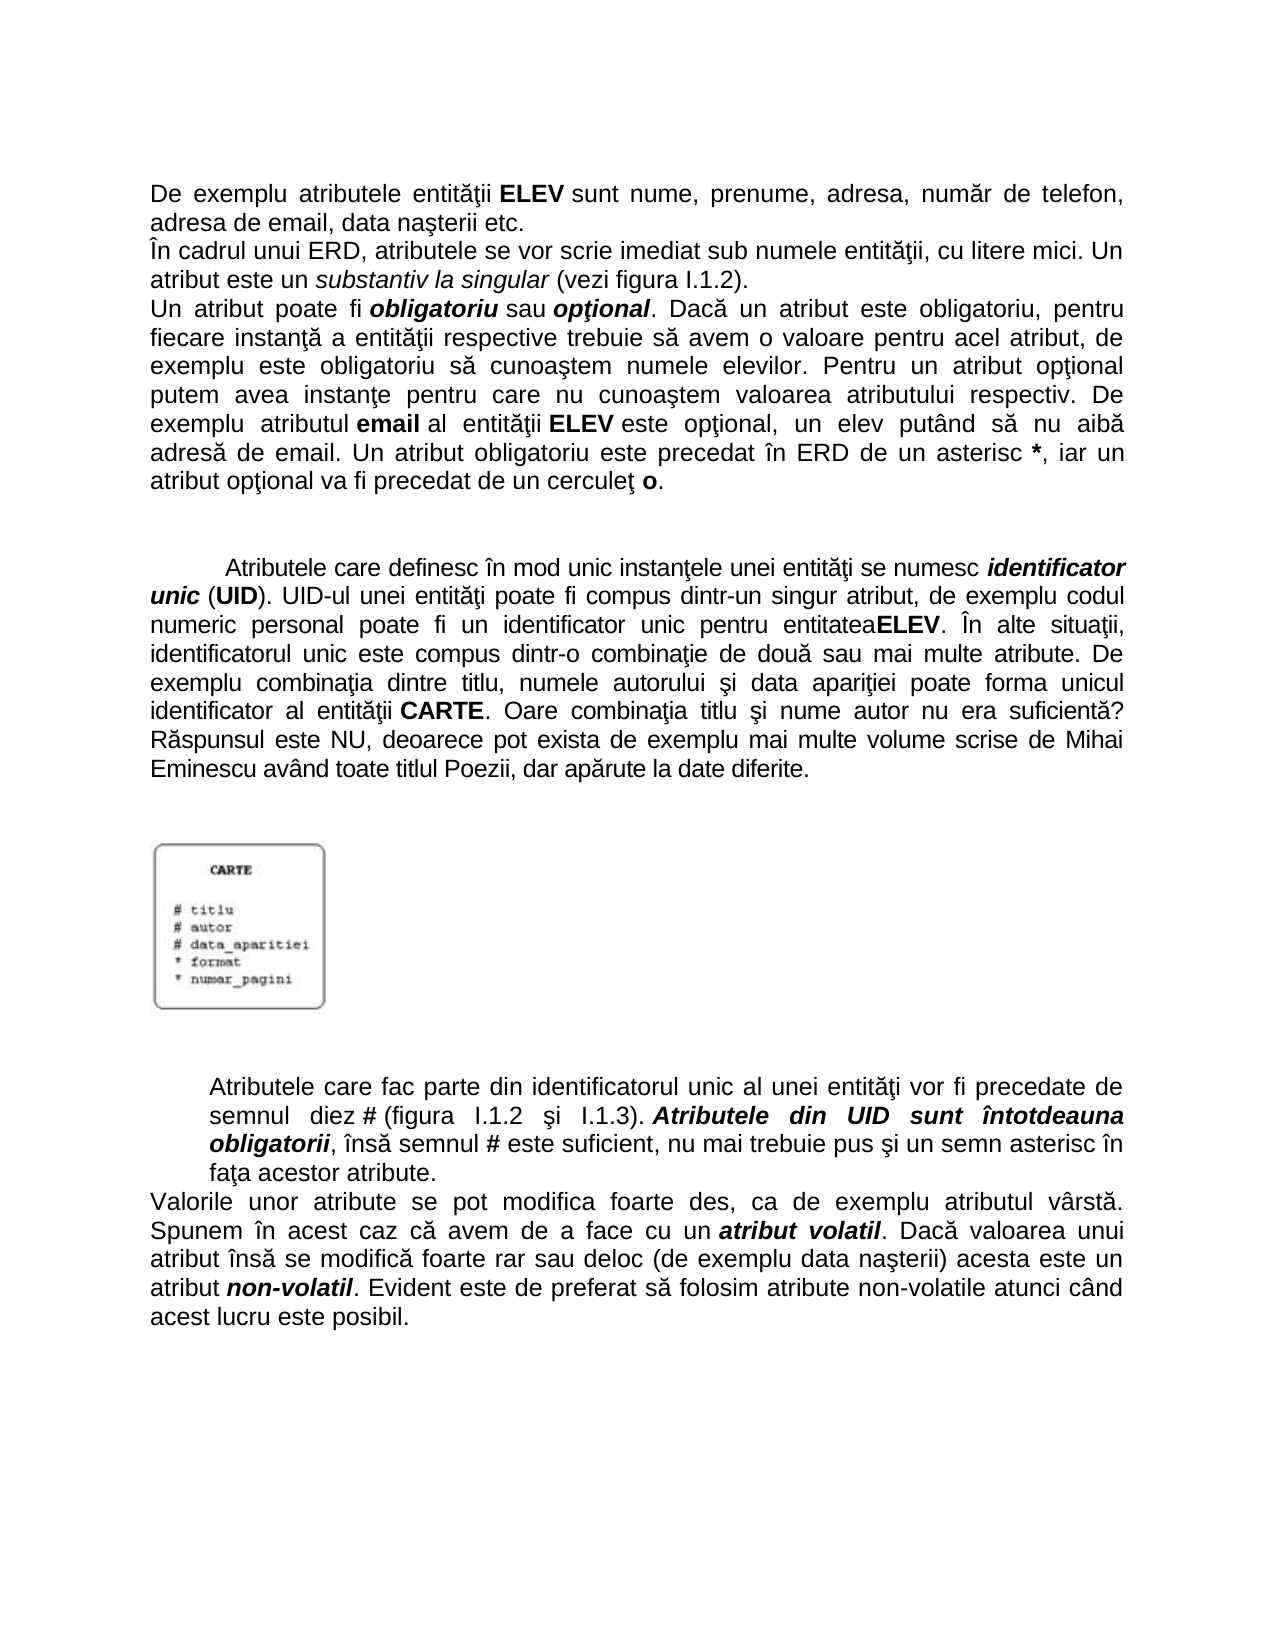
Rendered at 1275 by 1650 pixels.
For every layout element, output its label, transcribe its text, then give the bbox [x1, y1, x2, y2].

text Valorile unor atribute se pot modifica foarte des, ca de exemplu atributul vârstă. Spunem în acest caz că avem de a face cu un atribut volatil. Dacă valoarea unui atribut însă se modifică foarte rar sau deloc (de exemplu data naşterii) acesta este un atribut non-volatil. Evident este de preferat să folosim atribute non-volatile atunci când acest lucru este posibil. [150, 1187, 1125, 1331]
text Atributele care fac parte din identificatorul unic al unei entităţi vor fi precedate de semnul diez # (figura I.1.2 şi I.1.3). Atributele din UID sunt întotdeauna obligatorii, însă semnul # este suficient, nu mai trebuie pus şi un semn asterisc în faţa acestor atribute. [209, 1072, 1125, 1187]
picture [150, 839, 329, 1016]
text În cadrul unui ERD, atributele se vor scrie imediat sub numele entităţii, cu litere mici. Un atribut este un substantiv la singular (vezi figura I.1.2). [150, 236, 1125, 294]
text De exemplu atributele entităţii ELEV sunt nume, prenume, adresa, număr de telefon, adresa de email, data naşterii etc. [150, 179, 1125, 236]
text Un atribut poate fi obligatoriu sau opţional. Dacă un atribut este obligatoriu, pentru fiecare instanţă a entităţii respective trebuie să avem o valoare pentru acel atribut, de exemplu este obligatoriu să cunoaştem numele elevilor. Pentru un atribut opţional putem avea instanţe pentru care nu cunoaştem valoarea atributului respectiv. De exemplu atributul email al entităţii ELEV este opţional, un elev putând să nu aibă adresă de email. Un atribut obligatoriu este precedat în ERD de un asterisc *, iar un atribut opţional va fi precedat de un cerculeţ o. [150, 294, 1125, 495]
text Atributele care definesc în mod unic instanţele unei entităţi se numesc identificator unic (UID). UID-ul unei entităţi poate fi compus dintr-un singur atribut, de exemplu codul numeric personal poate fi un identificator unic pentru entitateaELEV. În alte situaţii, identificatorul unic este compus dintr-o combinaţie de două sau mai multe atribute. De exemplu combinaţia dintre titlu, numele autorului şi data apariţiei poate forma unicul identificator al entităţii CARTE. Oare combinaţia titlu şi nume autor nu era suficientă? Răspunsul este NU, deoarece pot exista de exemplu mai multe volume scrise de Mihai Eminescu având toate titlul Poezii, dar apărute la date diferite. [150, 552, 1125, 782]
